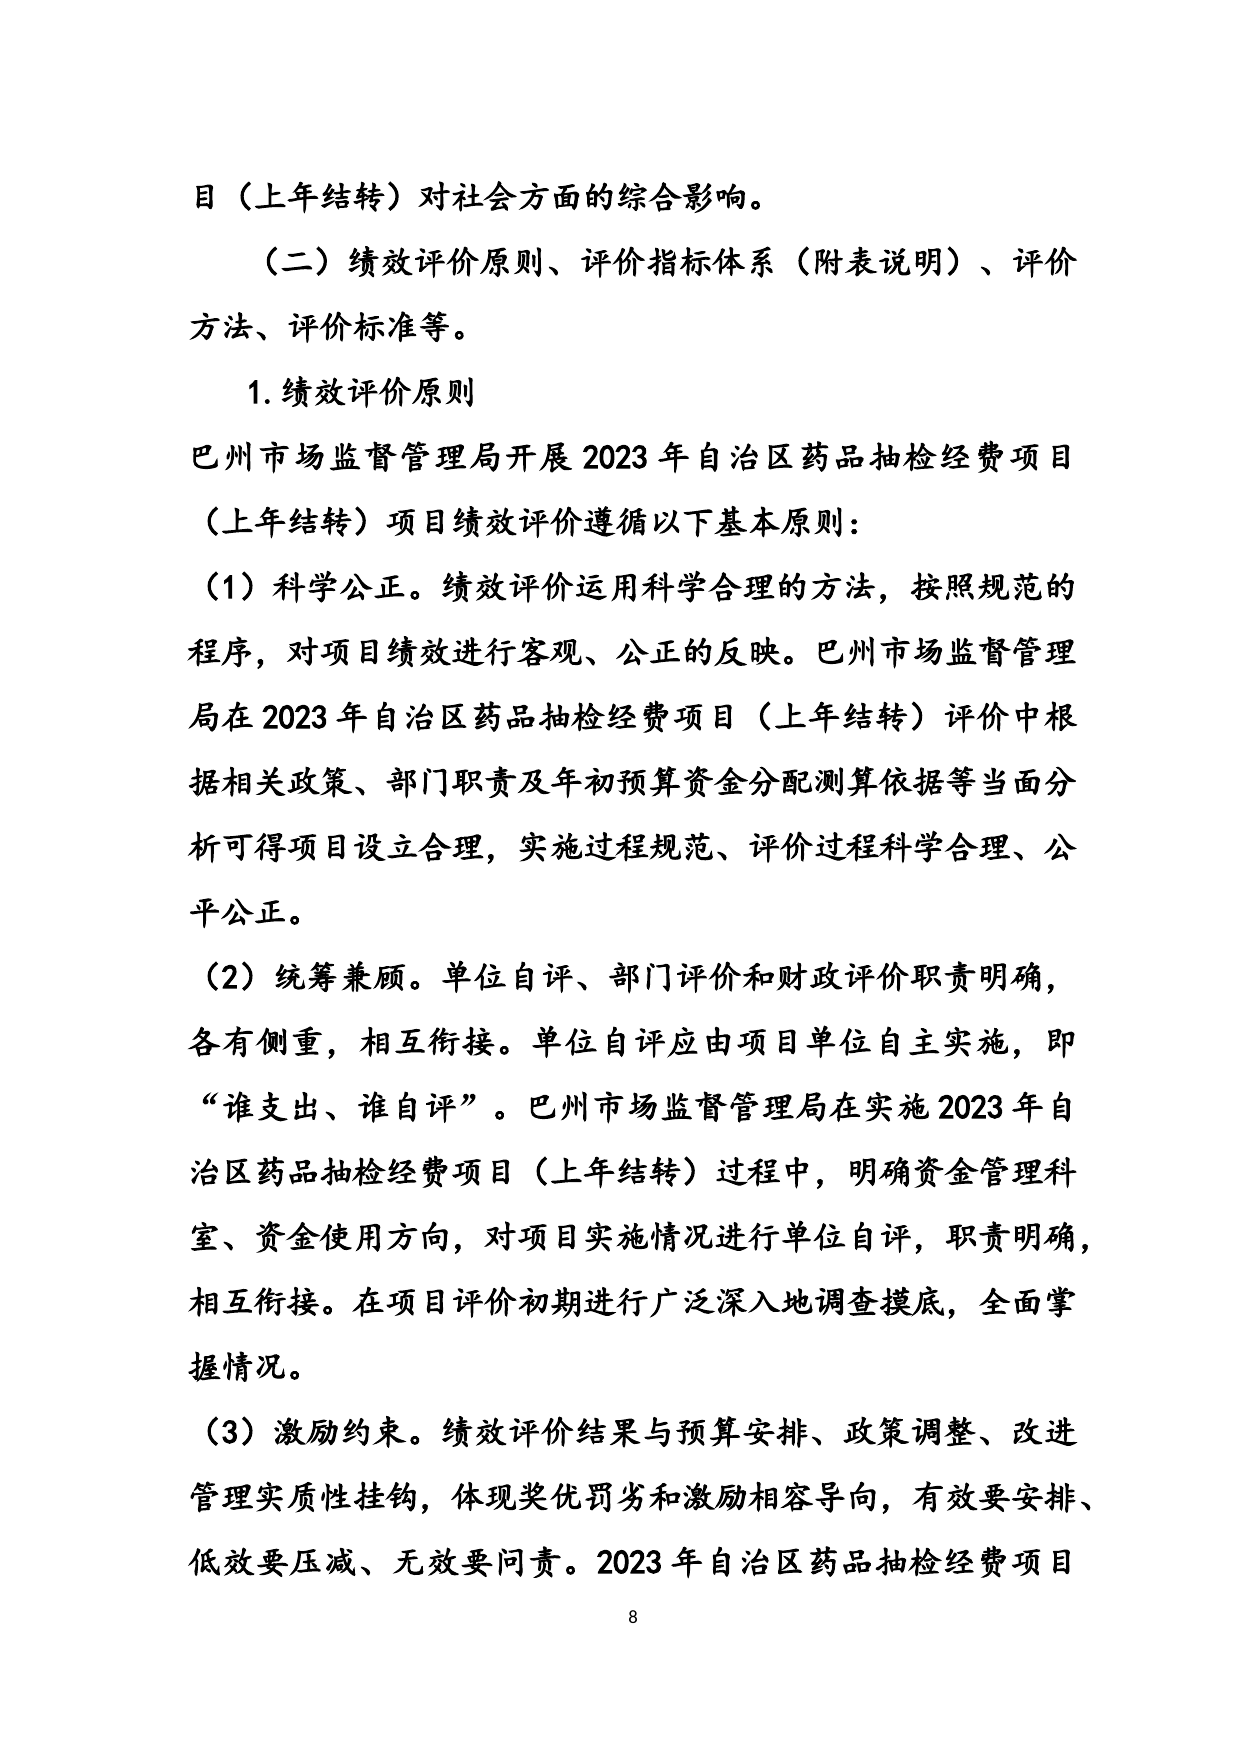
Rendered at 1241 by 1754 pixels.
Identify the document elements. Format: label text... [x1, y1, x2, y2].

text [187, 162, 1078, 227]
text （二）绩效评价原则、评价指标体系（附表说明）、评价方法、评价标准等。 [187, 227, 1078, 357]
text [187, 357, 1078, 1592]
